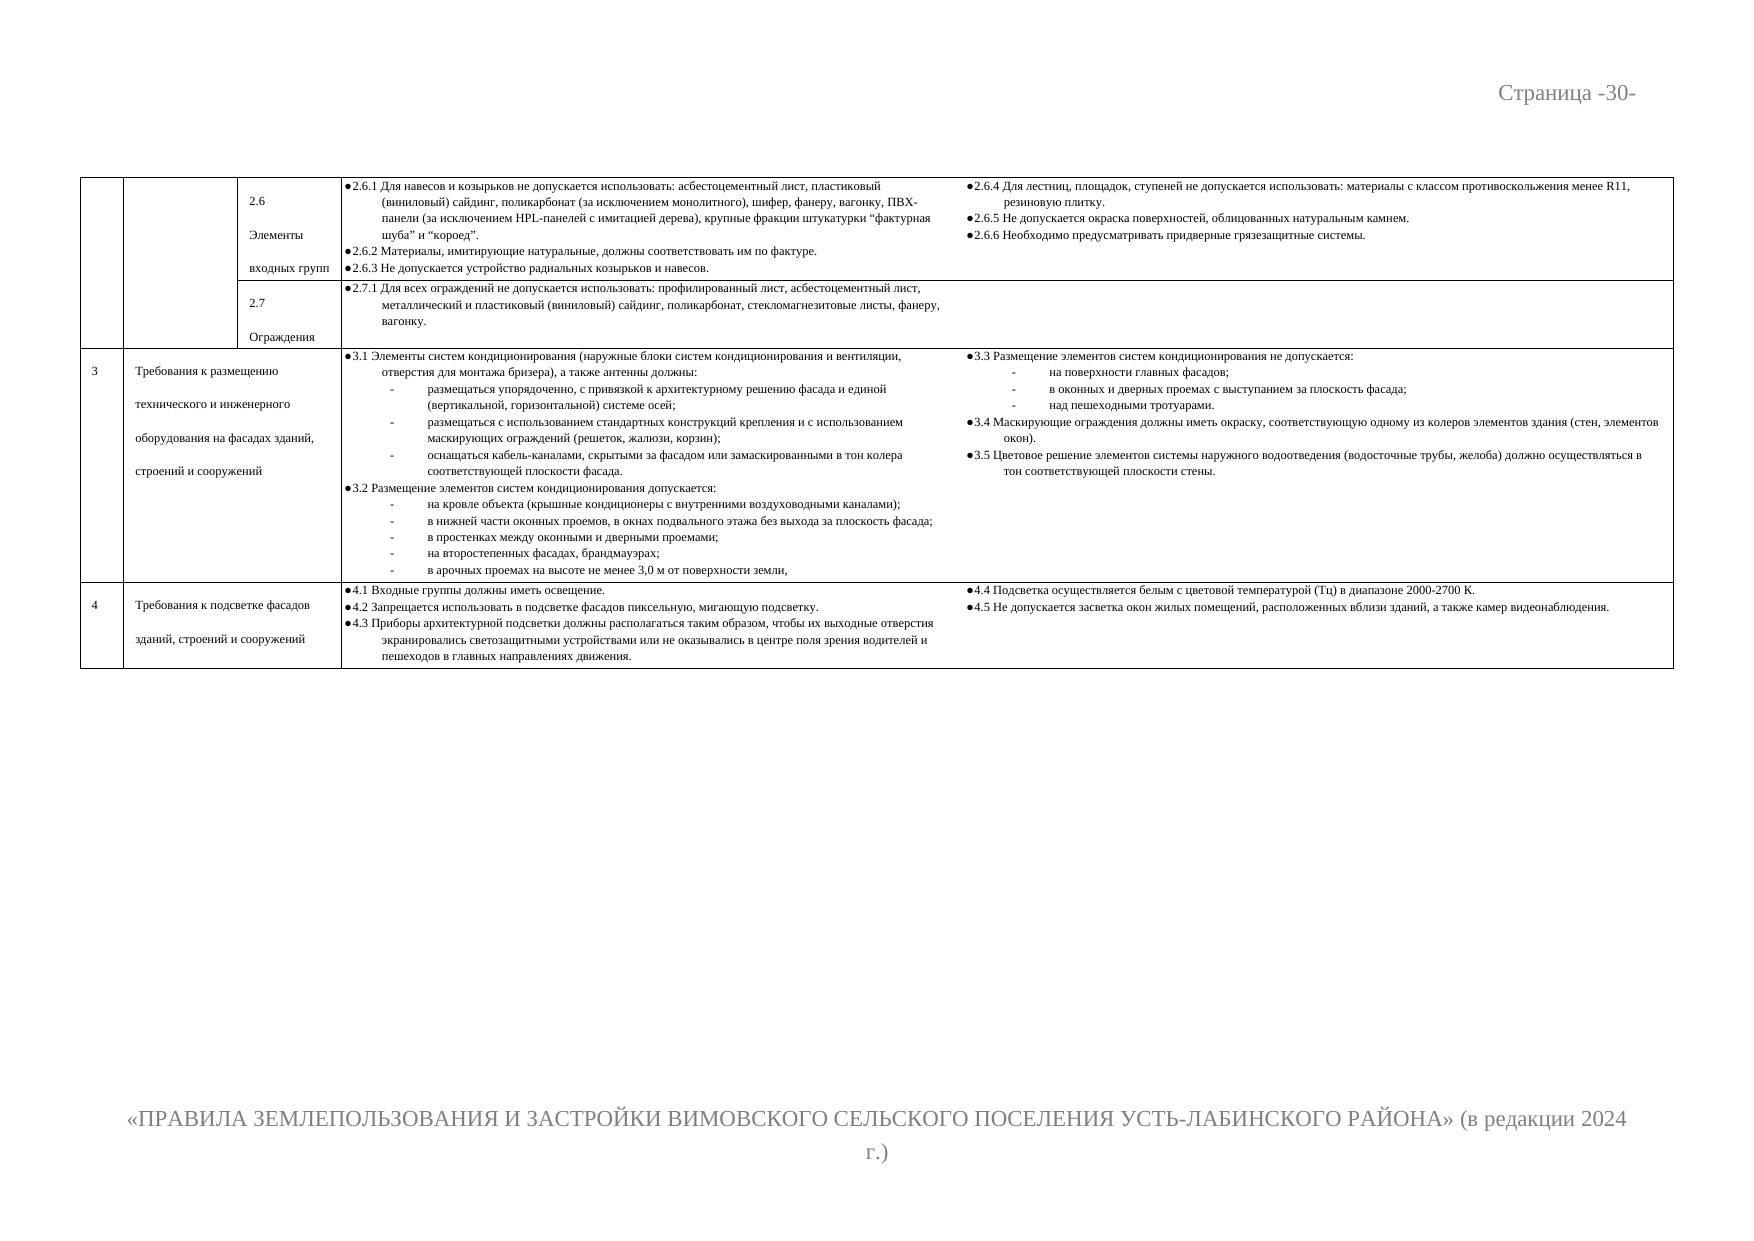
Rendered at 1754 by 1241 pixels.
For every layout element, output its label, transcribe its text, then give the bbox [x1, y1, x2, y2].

table_cell 3 [81, 349, 123, 582]
table_cell Требования к размещению технического и инженерного оборудования на фасадах зданий, строений и сооружений [124, 349, 341, 582]
table_cell 2.7 Ограждения [238, 281, 341, 348]
table_cell 2.6 Элементы входных групп [238, 178, 341, 280]
table_cell 4 [81, 583, 123, 668]
table_cell 2.6.1 Для навесов и козырьков не допускается использовать: асбестоцементный лист, пластиковый (виниловый) сайдинг, поликарбонат (за исключением монолитного), шифер, фанеру, вагонку, ПВХ-панели (за исключением HPL-панелей с имитацией дерева), крупные фракции штукатурки “фактурная шуба” и “короед”. 2.6.2 Материалы, имитирующие натуральные, должны соответствовать им по фактуре. 2.6.3 Не допускается устройство радиальных козырьков и навесов. [342, 178, 963, 280]
table_cell 2.7.1 Для всех ограждений не допускается использовать: профилированный лист, асбестоцементный лист, металлический и пластиковый (виниловый) сайдинг, поликарбонат, стекломагнезитовые листы, фанеру, вагонку. [342, 281, 963, 348]
table_cell 4.1 Входные группы должны иметь освещение. 4.2 Запрещается использовать в подсветке фасадов пиксельную, мигающую подсветку. 4.3 Приборы архитектурной подсветки должны располагаться таким образом, чтобы их выходные отверстия экранировались светозащитными устройствами или не оказывались в центре поля зрения водителей и пешеходов в главных направлениях движения. [342, 583, 963, 668]
table_cell 4.4 Подсветка осуществляется белым с цветовой температурой (Тц) в диапазоне 2000-2700 К. 4.5 Не допускается засветка окон жилых помещений, расположенных вблизи зданий, а также камер видеонаблюдения. [963, 583, 1673, 668]
table_cell 2.6.4 Для лестниц, площадок, ступеней не допускается использовать: материалы с классом противоскольжения менее R11, резиновую плитку. 2.6.5 Не допускается окраска поверхностей, облицованных натуральным камнем. 2.6.6 Необходимо предусматривать придверные грязезащитные системы. [963, 178, 1673, 280]
table_cell [963, 281, 1673, 348]
table_cell Требования к подсветке фасадов зданий, строений и сооружений [124, 583, 341, 668]
table_cell 3.3 Размещение элементов систем кондиционирования не допускается: на поверхности главных фасадов; в оконных и дверных проемах с выступанием за плоскость фасада; над пешеходными тротуарами. 3.4 Маскирующие ограждения должны иметь окраску, соответствующую одному из колеров элементов здания (стен, элементов окон). 3.5 Цветовое решение элементов системы наружного водоотведения (водосточные трубы, желоба) должно осуществляться в тон соответствующей плоскости стены. [963, 349, 1673, 582]
table_cell 3.1 Элементы систем кондиционирования (наружные блоки систем кондиционирования и вентиляции, отверстия для монтажа бризера), а также антенны должны: размещаться упорядоченно, с привязкой к архитектурному решению фасада и единой (вертикальной, горизонтальной) системе осей; размещаться с использованием стандартных конструкций крепления и с использованием маскирующих ограждений (решеток, жалюзи, корзин); оснащаться кабель-каналами, скрытыми за фасадом или замаскированными в тон колера соответствующей плоскости фасада. 3.2 Размещение элементов систем кондиционирования допускается: на кровле объекта (крышные кондиционеры с внутренними воздуховодными каналами); в нижней части оконных проемов, в окнах подвального этажа без выхода за плоскость фасада; в простенках между оконными и дверными проемами; на второстепенных фасадах, брандмауэрах; в арочных проемах на высоте не менее 3,0 м от поверхности земли, [342, 349, 963, 582]
